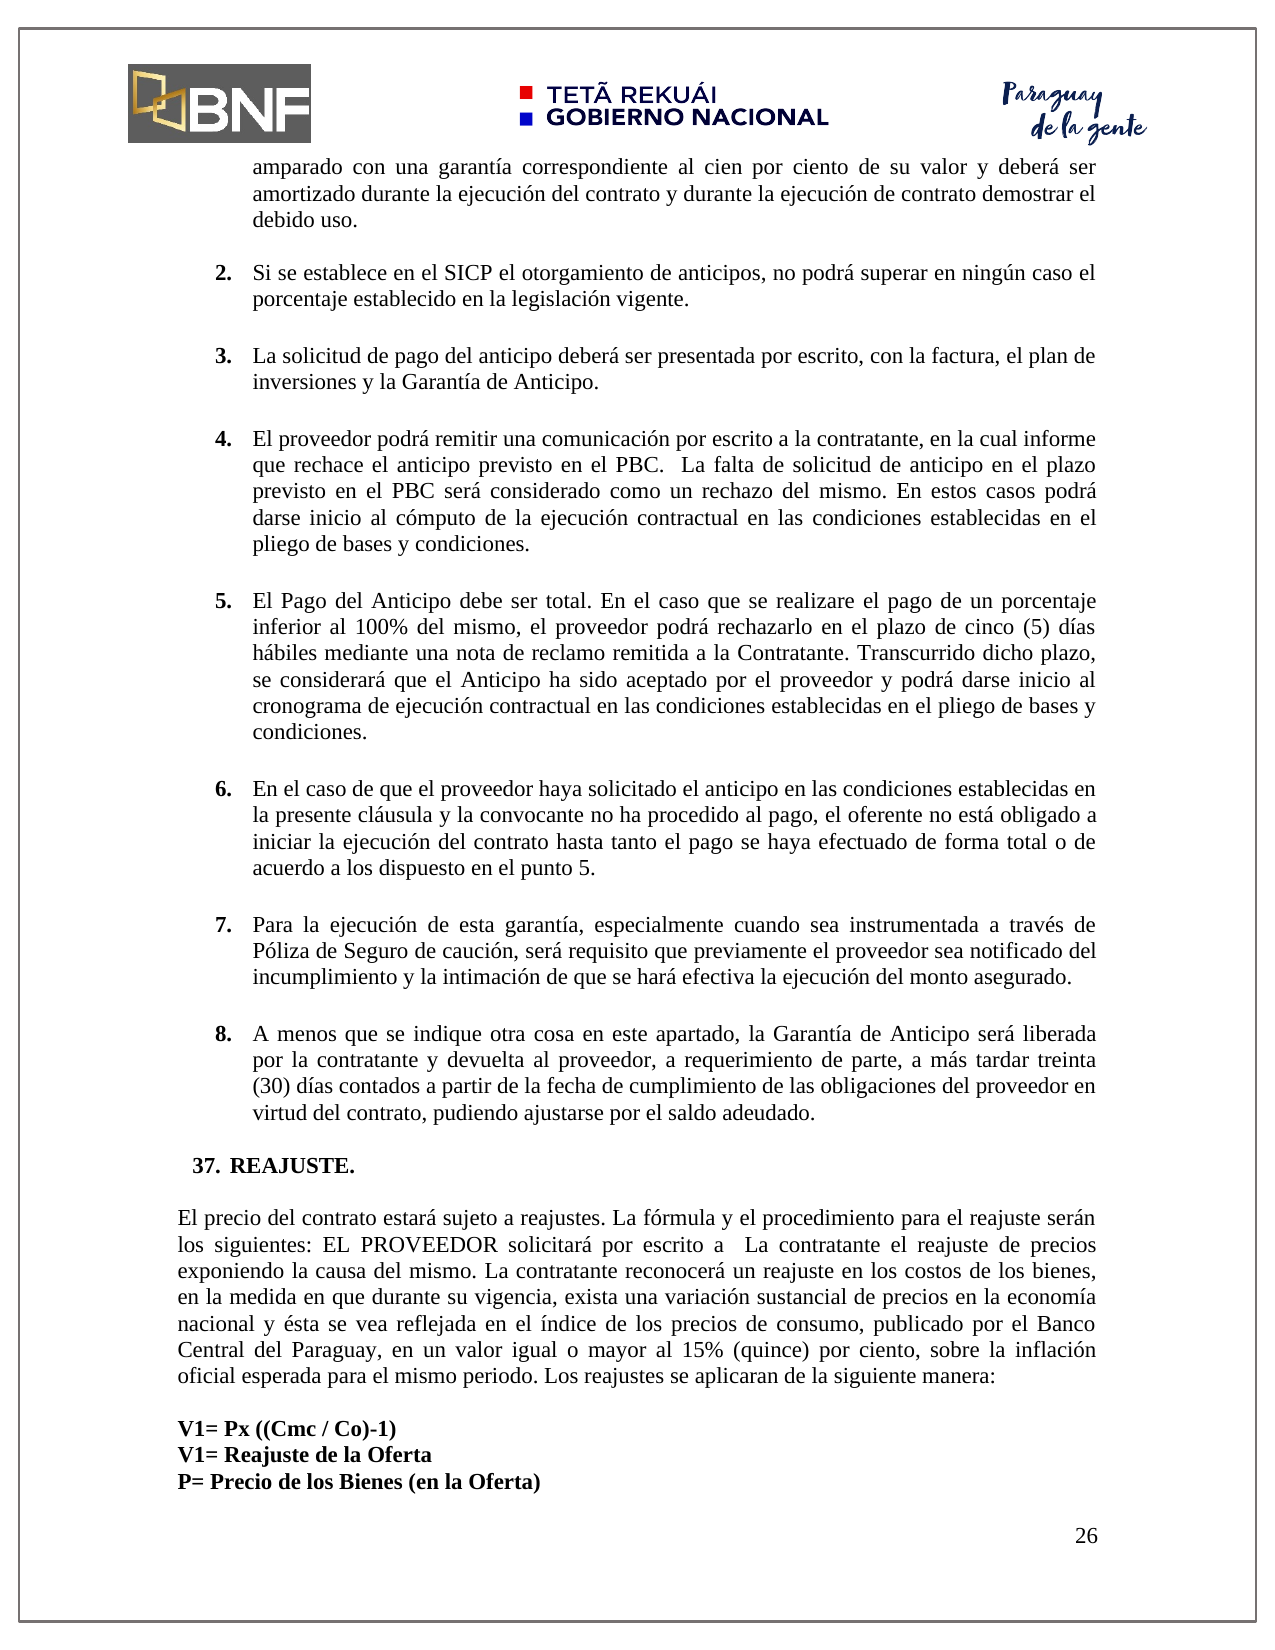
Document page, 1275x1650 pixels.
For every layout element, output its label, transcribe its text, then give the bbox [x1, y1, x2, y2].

list La solicitud de pago del anticipo deberá ser presentada por escrito, con la factura, el plan de inversiones y la Garantía de Anticipo. [215, 342, 1098, 394]
text V1= Px ((Cmc / Co)-1) [177, 1415, 1098, 1442]
list El proveedor podrá remitir una comunicación por escrito a la contratante, en la cual informe que rechace el anticipo previsto en el PBC. La falta de solicitud de anticipo en el plazo previsto en el PBC será considerado como un rechazo del mismo. En estos casos podrá darse inicio al cómputo de la ejecución contractual en las condiciones establecidas en el pliego de bases y condiciones. [215, 425, 1098, 556]
text El precio del contrato estará sujeto a reajustes. La fórmula y el procedimiento para el reajuste serán los siguientes: EL PROVEEDOR solicitará por escrito a La contratante el reajuste de precios exponiendo la causa del mismo. La contratante reconocerá un reajuste en los costos de los bienes, en la medida en que durante su vigencia, exista una variación sustancial de precios en la economía nacional y ésta se vea reflejada en el índice de los precios de consumo, publicado por el Banco Central del Paraguay, en un valor igual o mayor al 15% (quince) por ciento, sobre la inflación oficial esperada para el mismo periodo. Los reajustes se aplicaran de la siguiente manera: [177, 1204, 1098, 1389]
list A menos que se indique otra cosa en este apartado, la Garantía de Anticipo será liberada por la contratante y devuelta al proveedor, a requerimiento de parte, a más tardar treinta (30) días contados a partir de la fecha de cumplimiento de las obligaciones del proveedor en virtud del contrato, pudiendo ajustarse por el saldo adeudado. [215, 1020, 1098, 1125]
picture [502, 62, 841, 152]
picture [126, 64, 311, 142]
list Si se establece en el SICP el otorgamiento de anticipos, no podrá superar en ningún caso el porcentaje establecido en la legislación vigente. [215, 259, 1098, 312]
list Para la ejecución de esta garantía, especialmente cuando sea instrumentada a través de Póliza de Seguro de caución, será requisito que previamente el proveedor sea notificado del incumplimiento y la intimación de que se hará efectiva la ejecución del monto asegurado. [215, 911, 1098, 990]
text V1= Reajuste de la Oferta [177, 1442, 1098, 1468]
text P= Precio de los Bienes (en la Oferta) [177, 1468, 1098, 1494]
picture [975, 75, 1159, 152]
list El Pago del Anticipo debe ser total. En el caso que se realizare el pago de un porcentaje inferior al 100% del mismo, el proveedor podrá rechazarlo en el plazo de cinco (5) días hábiles mediante una nota de reclamo remitida a la Contratante. Transcurrido dicho plazo, se considerará que el Anticipo ha sido aceptado por el proveedor y podrá darse inicio al cronograma de ejecución contractual en las condiciones establecidas en el pliego de bases y condiciones. [215, 587, 1098, 745]
list En el caso de que el proveedor haya solicitado el anticipo en las condiciones establecidas en la presente cláusula y la convocante no ha procedido al pago, el oferente no está obligado a iniciar la ejecución del contrato hasta tanto el pago se haya efectuado de forma total o de acuerdo a los dispuesto en el punto 5. [215, 775, 1098, 880]
list REAJUSTE. [192, 1152, 1098, 1178]
